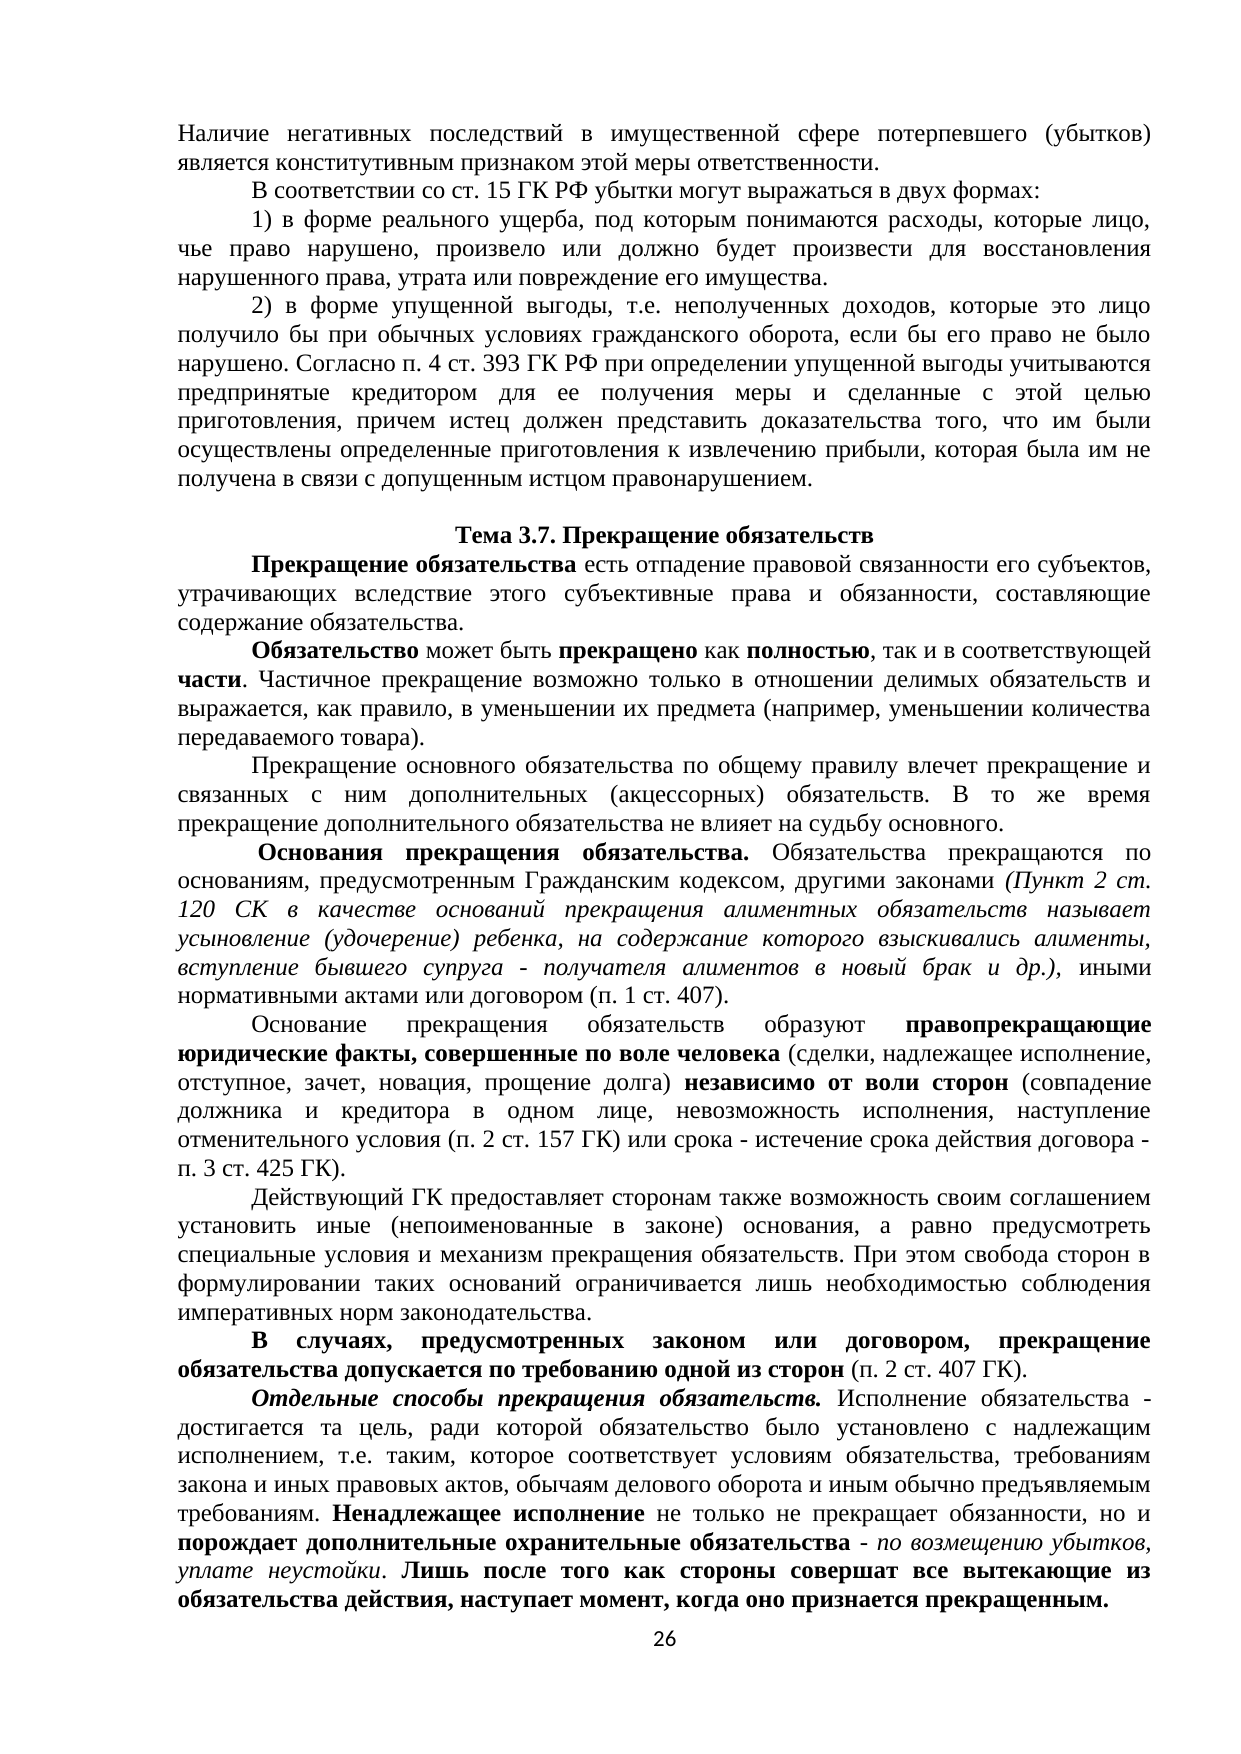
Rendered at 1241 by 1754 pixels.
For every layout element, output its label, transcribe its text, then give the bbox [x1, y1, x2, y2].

text Обязательство может быть прекращено как полностью, так и в соответствующей части. Частичное прекращение возможно только в отношении делимых обязательств и выражается, как правило, в уменьшении их предмета (например, уменьшении количества передаваемого товара). [177, 636, 1152, 751]
text Отдельные способы прекращения обязательств. Исполнение обязательства - достигается та цель, ради которой обязательство было установлено с надлежащим исполнением, т.е. таким, которое соответствует условиям обязательства, требованиям закона и иных правовых актов, обычаям делового оборота и иным обычно предъявляемым требованиям. Ненадлежащее исполнение не только не прекращает обязанности, но и порождает дополнительные охранительные обязательства - по возмещению убытков, уплате неустойки. Лишь после того как стороны совершат все вытекающие из обязательства действия, наступает момент, когда оно признается прекращенным. [177, 1383, 1152, 1613]
text Действующий ГК предоставляет сторонам также возможность своим соглашением установить иные (непоименованные в законе) основания, а равно предусмотреть специальные условия и механизм прекращения обязательств. При этом свобода сторон в формулировании таких оснований ограничивается лишь необходимостью соблюдения императивных норм законодательства. [177, 1182, 1152, 1326]
text Прекращение обязательства есть отпадение правовой связанности его субъектов, утрачивающих вследствие этого субъективные права и обязанности, составляющие содержание обязательства. [177, 549, 1152, 636]
text Тема 3.7. Прекращение обязательств [177, 521, 1152, 549]
text В случаях, предусмотренных законом или договором, прекращение обязательства допускается по требованию одной из сторон (п. 2 ст. 407 ГК). [177, 1326, 1152, 1383]
text 2) в форме упущенной выгоды, т.е. неполученных доходов, которые это лицо получило бы при обычных условиях гражданского оборота, если бы его право не было нарушено. Согласно п. 4 ст. 393 ГК РФ при определении упущенной выгоды учитываются предпринятые кредитором для ее получения меры и сделанные с этой целью приготовления, причем истец должен представить доказательства того, что им были осуществлены определенные приготовления к извлечению прибыли, которая была им не получена в связи с допущенным истцом правонарушением. [177, 291, 1152, 492]
text 1) в форме реального ущерба, под которым понимаются расходы, которые лицо, чье право нарушено, произвело или должно будет произвести для восстановления нарушенного права, утрата или повреждение его имущества. [177, 204, 1152, 291]
text Основания прекращения обязательства. Обязательства прекращаются по основаниям, предусмотренным Гражданским кодексом, другими законами (Пункт 2 ст. 120 СК в качестве оснований прекращения алиментных обязательств называет усыновление (удочерение) ребенка, на содержание которого взыскивались алименты, вступление бывшего супруга - получателя алиментов в новый брак и др.), иными нормативными актами или договором (п. 1 ст. 407). [177, 837, 1152, 1009]
text В соответствии со ст. 15 ГК РФ убытки могут выражаться в двух формах: [177, 176, 1152, 204]
text Прекращение основного обязательства по общему правилу влечет прекращение и связанных с ним дополнительных (акцессорных) обязательств. В то же время прекращение дополнительного обязательства не влияет на судьбу основного. [177, 751, 1152, 837]
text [177, 118, 1152, 176]
text Основание прекращения обязательств образуют правопрекращающие юридические факты, совершенные по воле человека (сделки, надлежащее исполнение, отступное, зачет, новация, прощение долга) независимо от воли сторон (совпадение должника и кредитора в одном лице, невозможность исполнения, наступление отменительного условия (п. 2 ст. 157 ГК) или срока - истечение срока действия договора - п. 3 ст. 425 ГК). [177, 1009, 1152, 1182]
